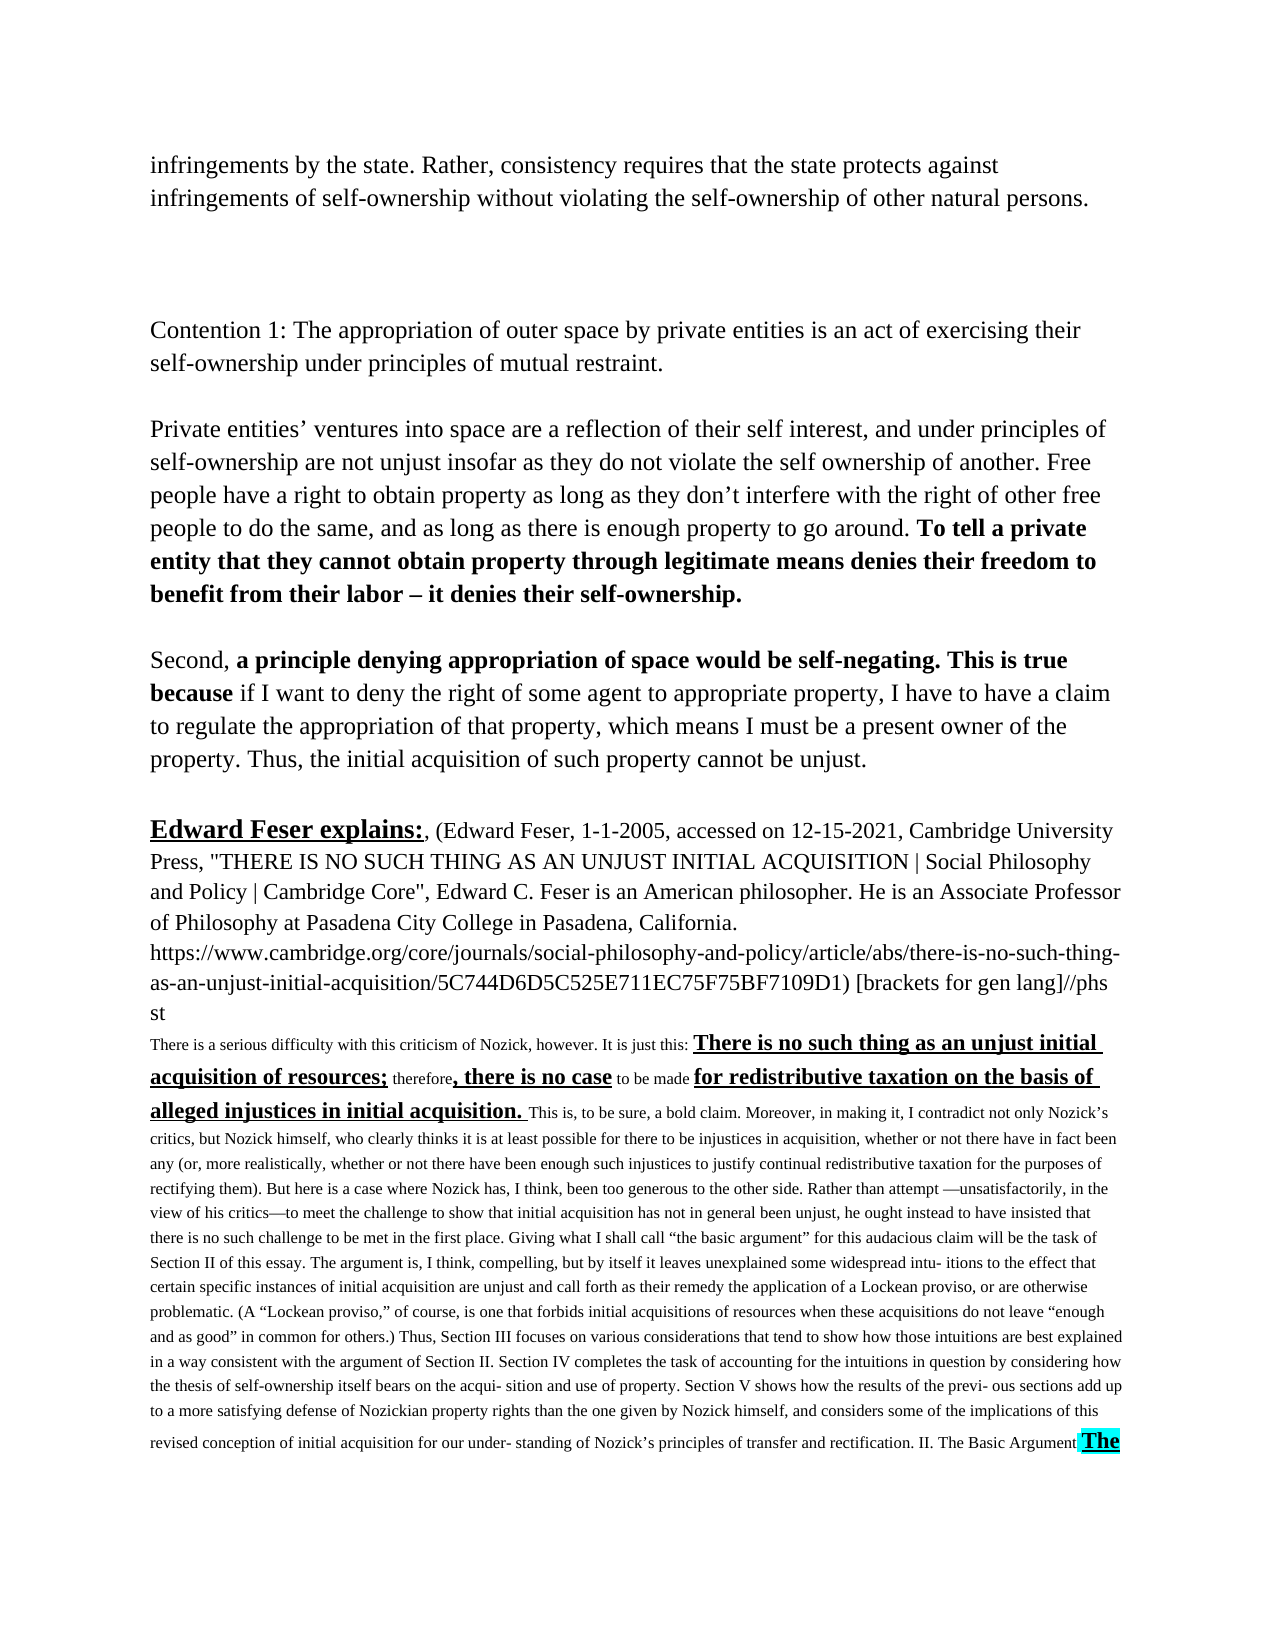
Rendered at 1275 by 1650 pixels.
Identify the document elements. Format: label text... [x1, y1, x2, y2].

text Contention 1: The appropriation of outer space by private entities is an act of exercising their self-ownership under principles of mutual restraint. [150, 315, 1125, 377]
text Private entities’ ventures into space are a reflection of their self interest, and under principles of self-ownership are not unjust insofar as they do not violate the self ownership of another. Free people have a right to obtain property as long as they don’t interfere with the right of other free people to do the same, and as long as there is enough property to go around. To tell a private entity that they cannot obtain property through legitimate means denies their freedom to benefit from their labor – it denies their self-ownership. [150, 414, 1125, 608]
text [150, 1029, 1125, 1471]
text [150, 150, 1125, 212]
text Second, a principle denying appropriation of space would be self-negating. This is true because if I want to deny the right of some agent to appropriate property, I have to have a claim to regulate the appropriation of that property, which means I must be a present owner of the property. Thus, the initial acquisition of such property cannot be unjust. [150, 645, 1125, 773]
text Edward Feser explains:, (Edward Feser, 1-1-2005, accessed on 12-15-2021, Cambridge University Press, "THERE IS NO SUCH THING AS AN UNJUST INITIAL ACQUISITION | Social Philosophy and Policy | Cambridge Core", Edward C. Feser is an American philosopher. He is an Associate Professor of Philosophy at Pasadena City College in Pasadena, California. https://www.cambridge.org/core/journals/social-philosophy-and-policy/article/abs/there-is-no-such-thing-as-an-unjust-initial-acquisition/5C744D6D5C525E711EC75F75BF7109D1) [brackets for gen lang]//phs st [150, 813, 1125, 1026]
